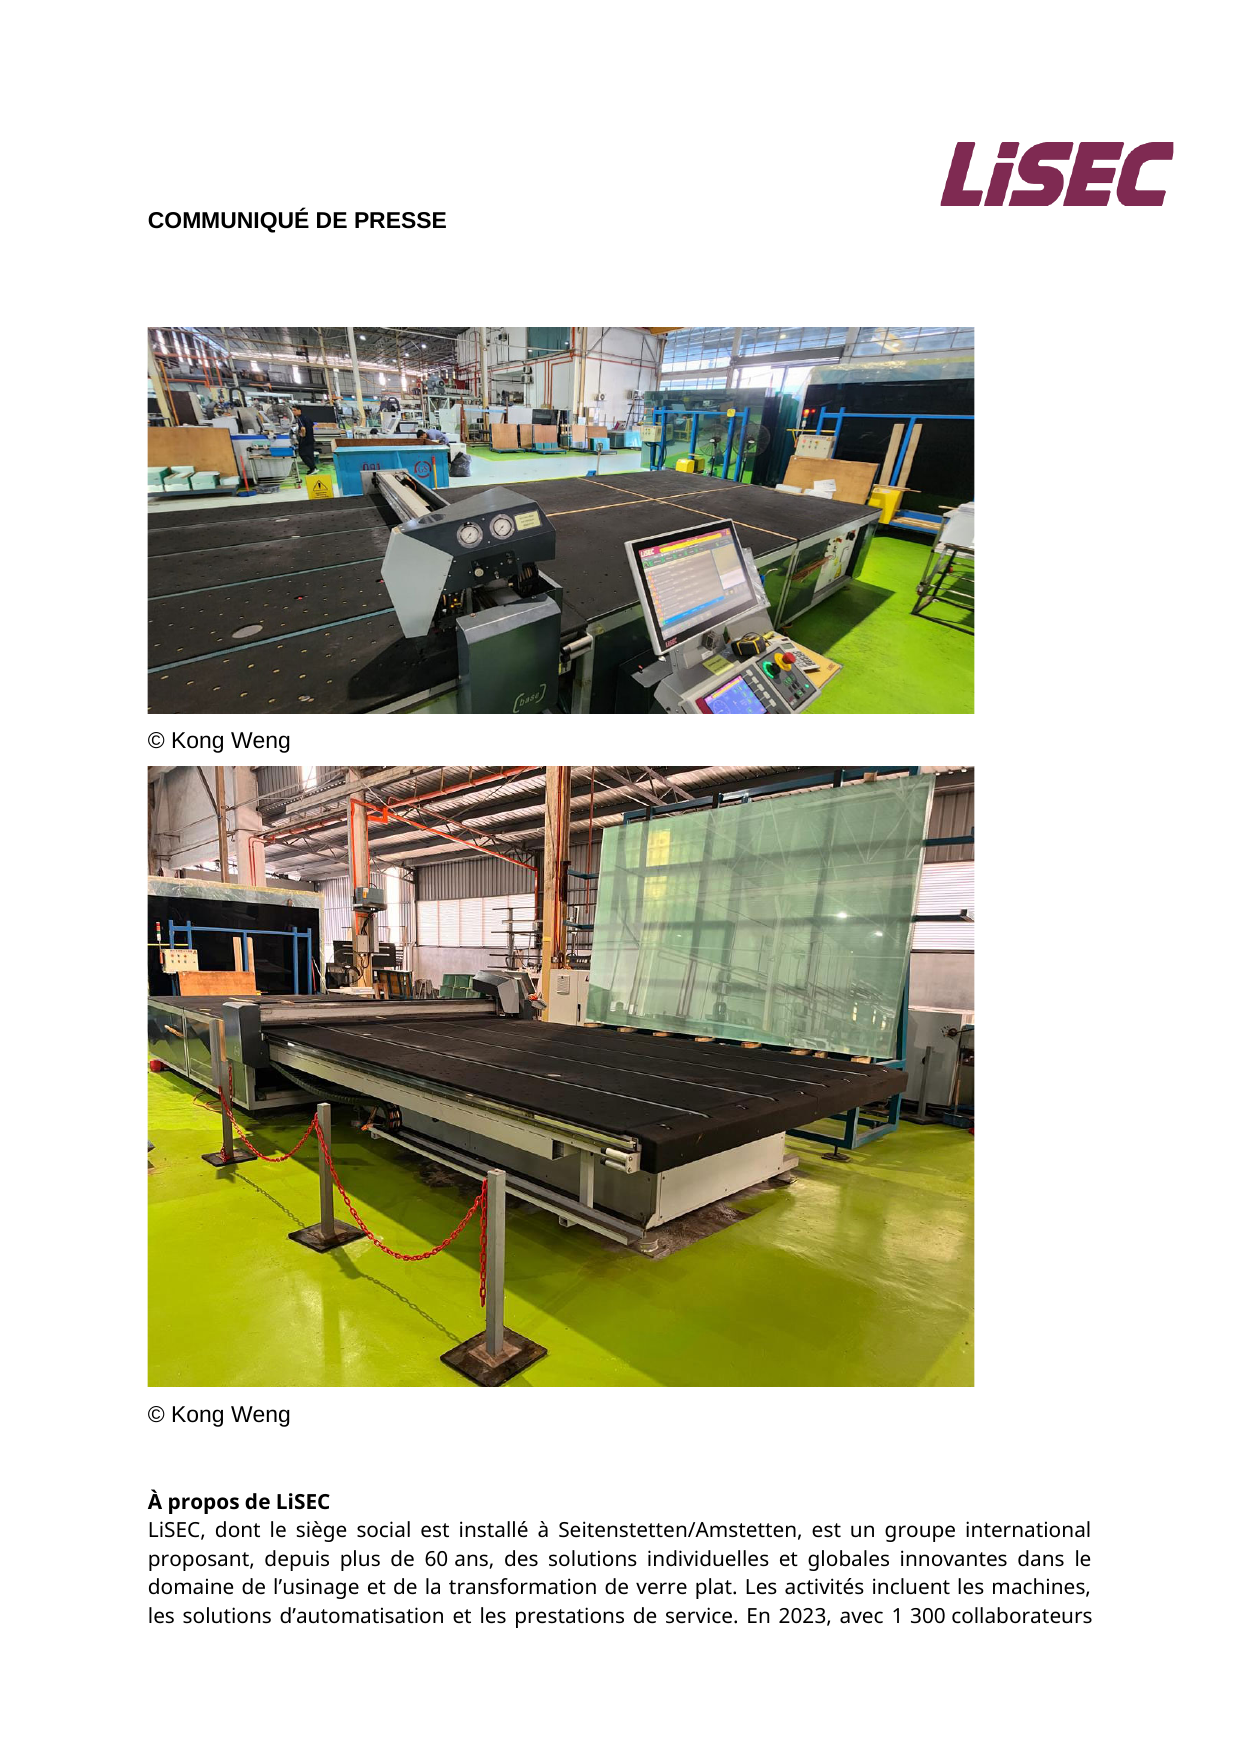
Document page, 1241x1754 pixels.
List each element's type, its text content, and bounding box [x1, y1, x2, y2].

picture [147, 327, 975, 714]
text © Kong Weng [148, 727, 1093, 753]
picture [147, 766, 975, 1387]
text © Kong Weng [148, 1401, 1093, 1427]
picture [939, 142, 1173, 205]
text À propos de LiSEC [148, 1487, 1093, 1516]
